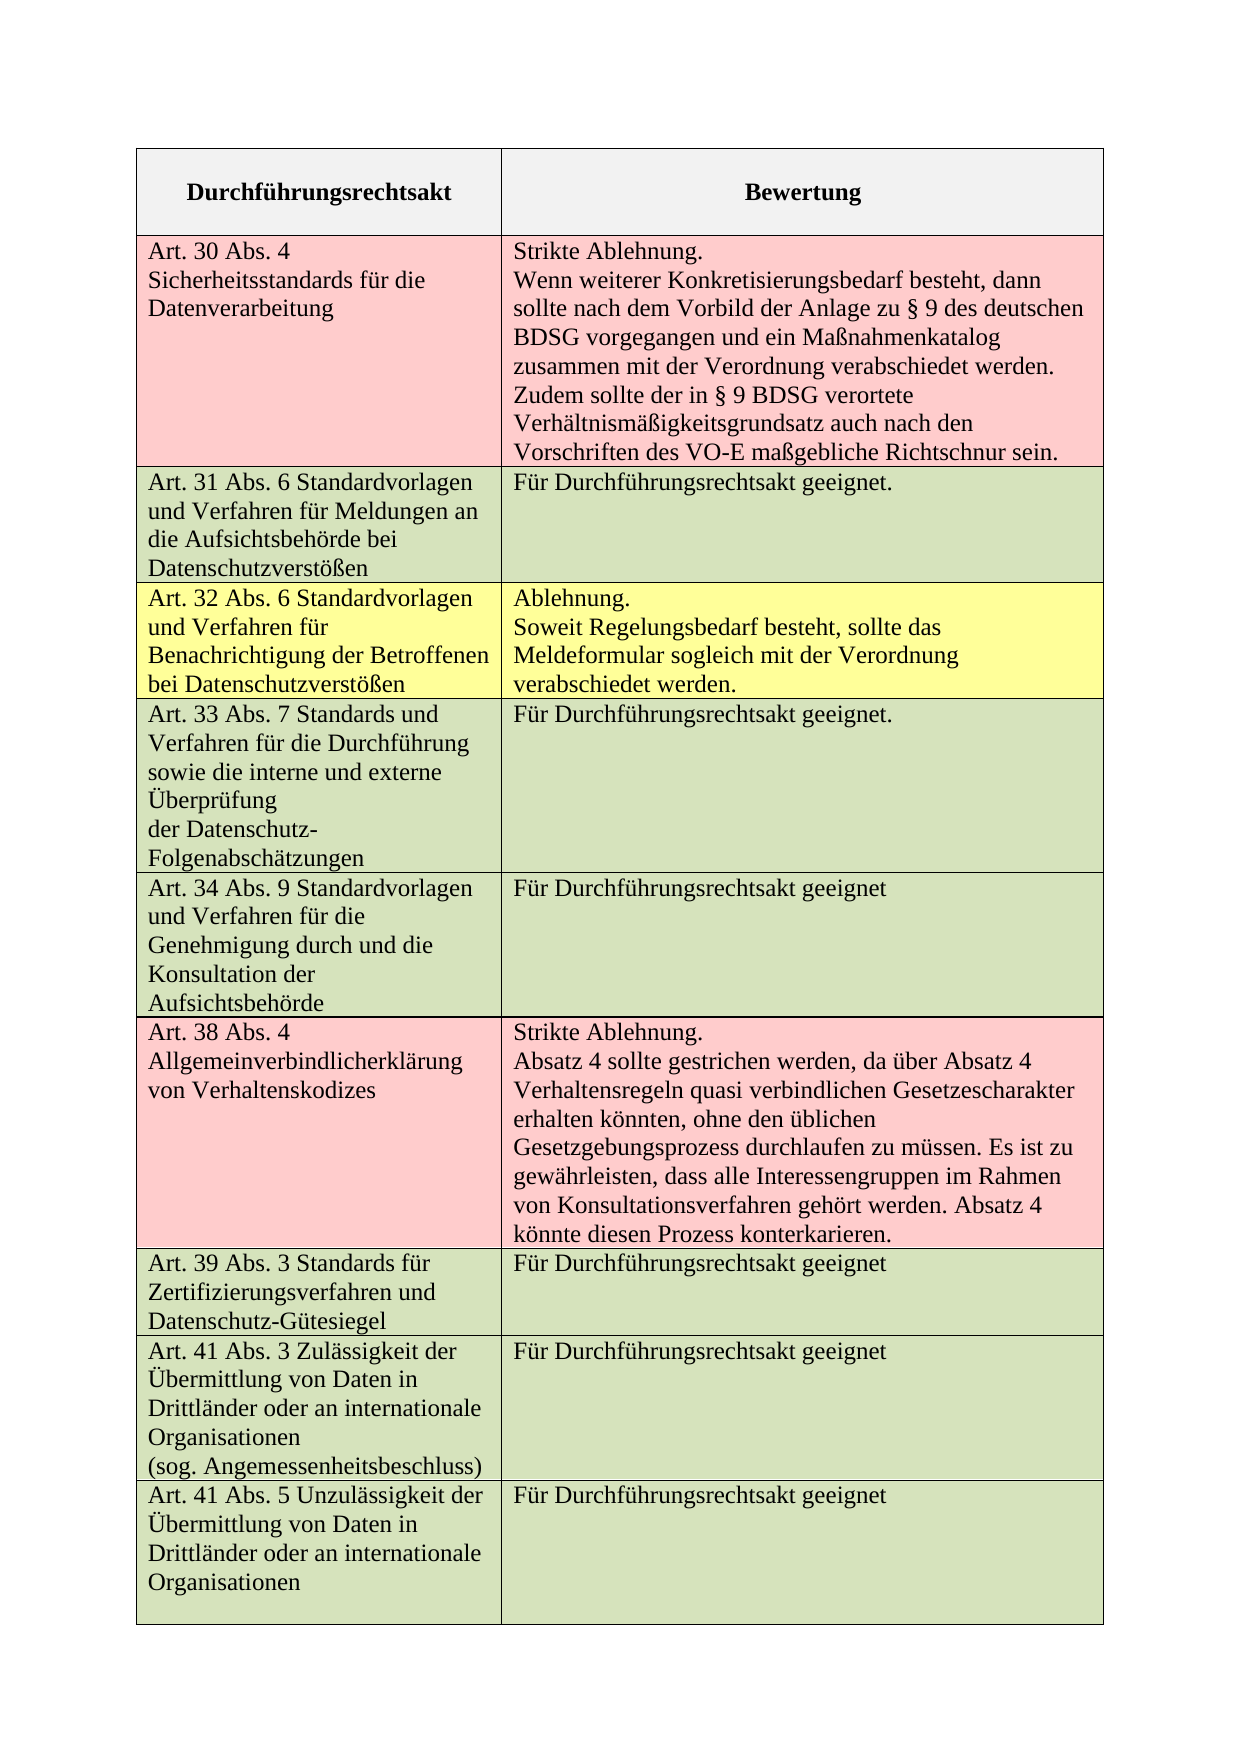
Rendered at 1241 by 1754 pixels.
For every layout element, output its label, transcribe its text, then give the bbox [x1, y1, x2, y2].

table_cell Art. 34 Abs. 9 Standardvorlagen und Verfahren für die Genehmigung durch und die Konsultation der Aufsichtsbehörde [137, 873, 501, 1016]
table_cell Für Durchführungsrechtsakt geeignet. [502, 467, 1103, 582]
table_cell Strikte Ablehnung. Absatz 4 sollte gestrichen werden, da über Absatz 4 Verhaltensregeln quasi verbindlichen Gesetzescharakter erhalten könnten, ohne den üblichen Gesetzgebungsprozess durchlaufen zu müssen. Es ist zu gewährleisten, dass alle Interessengruppen im Rahmen von Konsultationsverfahren gehört werden. Absatz 4 könnte diesen Prozess konterkarieren. [502, 1018, 1103, 1247]
table_header Bewertung [502, 149, 1103, 235]
table_cell Art. 31 Abs. 6 Standardvorlagen und Verfahren für Meldungen an die Aufsichtsbehörde bei Datenschutzverstößen [137, 467, 501, 582]
table_cell Art. 41 Abs. 3 Zulässigkeit der Übermittlung von Daten in Drittländer oder an internationale Organisationen (sog. Angemessenheitsbeschluss) [137, 1336, 501, 1479]
table_cell Für Durchführungsrechtsakt geeignet [502, 1481, 1103, 1624]
table_cell Art. 39 Abs. 3 Standards für Zertifizierungsverfahren und Datenschutz-Gütesiegel [137, 1249, 501, 1335]
table_cell Strikte Ablehnung. Wenn weiterer Konkretisierungsbedarf besteht, dann sollte nach dem Vorbild der Anlage zu § 9 des deutschen BDSG vorgegangen und ein Maßnahmenkatalog zusammen mit der Verordnung verabschiedet werden. Zudem sollte der in § 9 BDSG verortete Verhältnismäßigkeitsgrundsatz auch nach den Vorschriften des VO-E maßgebliche Richtschnur sein. [502, 236, 1103, 466]
table_header Durchführungsrechtsakt [137, 149, 501, 235]
table_cell Für Durchführungsrechtsakt geeignet [502, 1249, 1103, 1335]
table_cell Art. 30 Abs. 4 Sicherheitsstandards für die Datenverarbeitung [137, 236, 501, 466]
table_cell Für Durchführungsrechtsakt geeignet. [502, 699, 1103, 872]
table_cell Art. 32 Abs. 6 Standardvorlagen und Verfahren für Benachrichtigung der Betroffenen bei Datenschutzverstößen [137, 583, 501, 698]
table_cell Ablehnung. Soweit Regelungsbedarf besteht, sollte das Meldeformular sogleich mit der Verordnung verabschiedet werden. [502, 583, 1103, 698]
table_cell Art. 41 Abs. 5 Unzulässigkeit der Übermittlung von Daten in Drittländer oder an internationale Organisationen [137, 1481, 501, 1624]
table_cell Art. 33 Abs. 7 Standards und Verfahren für die Durchführung sowie die interne und externe Überprüfung der Datenschutz-Folgenabschätzungen [137, 699, 501, 872]
table_cell Für Durchführungsrechtsakt geeignet [502, 1336, 1103, 1479]
table_cell Für Durchführungsrechtsakt geeignet [502, 873, 1103, 1016]
table_cell Art. 38 Abs. 4 Allgemeinverbindlicherklärung von Verhaltenskodizes [137, 1018, 501, 1247]
